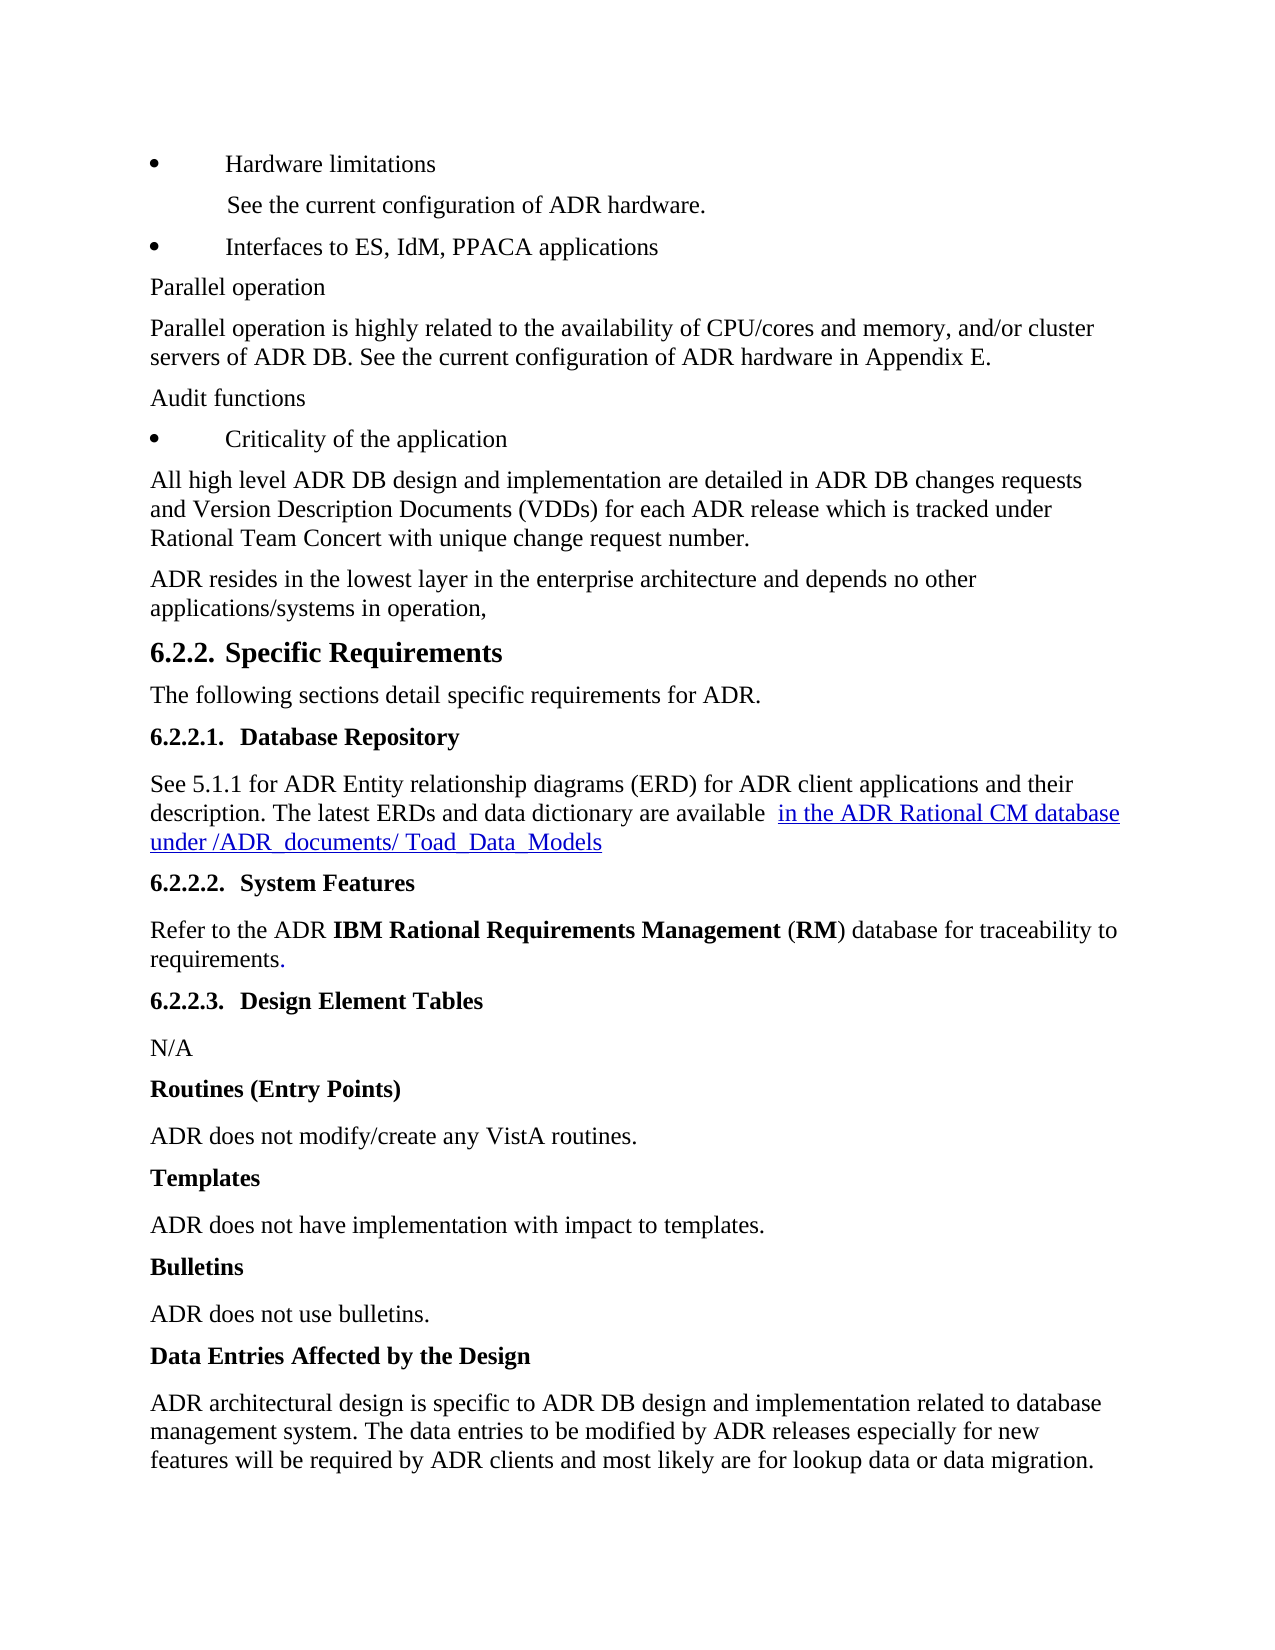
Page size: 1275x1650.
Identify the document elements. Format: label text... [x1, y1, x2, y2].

subtitle Design Element Tables [150, 986, 1137, 1014]
subtitle Bulletins [150, 1252, 1137, 1281]
subtitle Database Repository [150, 722, 1137, 751]
text Refer to the ADR IBM Rational Requirements Management (RM) database for traceability to requirements. [150, 916, 1124, 973]
text ADR architectural design is specific to ADR DB design and implementation related to database management system. The data entries to be modified by ADR releases especially for new features will be required by ADR clients and most likely are for lookup data or data migration. [150, 1388, 1112, 1474]
subtitle Routines (Entry Points) [150, 1074, 1137, 1103]
subtitle Templates [150, 1163, 1137, 1192]
list Criticality of the application [150, 424, 1137, 453]
text See 5.1.1 for ADR Entity relationship diagrams (ERD) for ADR client applications and their description. The latest ERDs and data dictionary are available in the ADR Rational CM database under /ADR_documents/ Toad_Data_Models [150, 769, 1124, 855]
text ADR does not use bulletins. [150, 1299, 1137, 1328]
text N/A [150, 1033, 1137, 1061]
text ADR does not modify/create any VistA routines. [150, 1121, 1137, 1150]
text Parallel operation is highly related to the availability of CPU/cores and memory, and/or cluster servers of ADR DB. See the current configuration of ADR hardware in Appendix E. [150, 313, 1124, 371]
text See the current configuration of ADR hardware. [139, 190, 793, 219]
text All high level ADR DB design and implementation are detailed in ADR DB changes requests and Version Description Documents (VDDs) for each ADR release which is tracked under Rational Team Concert with unique change request number. [150, 465, 1112, 552]
list Hardware limitations [150, 149, 1137, 178]
text ADR resides in the lowest layer in the enterprise architecture and depends no other applications/systems in operation, [150, 564, 1124, 622]
text Audit functions [150, 383, 1137, 412]
subtitle Specific Requirements [150, 635, 1137, 668]
text ADR does not have implementation with impact to templates. [150, 1210, 1137, 1239]
text The following sections detail specific requirements for ADR. [150, 680, 1137, 709]
list Interfaces to ES, IdM, PPACA applications Parallel operation [150, 232, 661, 300]
subtitle System Features [150, 868, 1137, 897]
subtitle Data Entries Affected by the Design [150, 1341, 1137, 1369]
